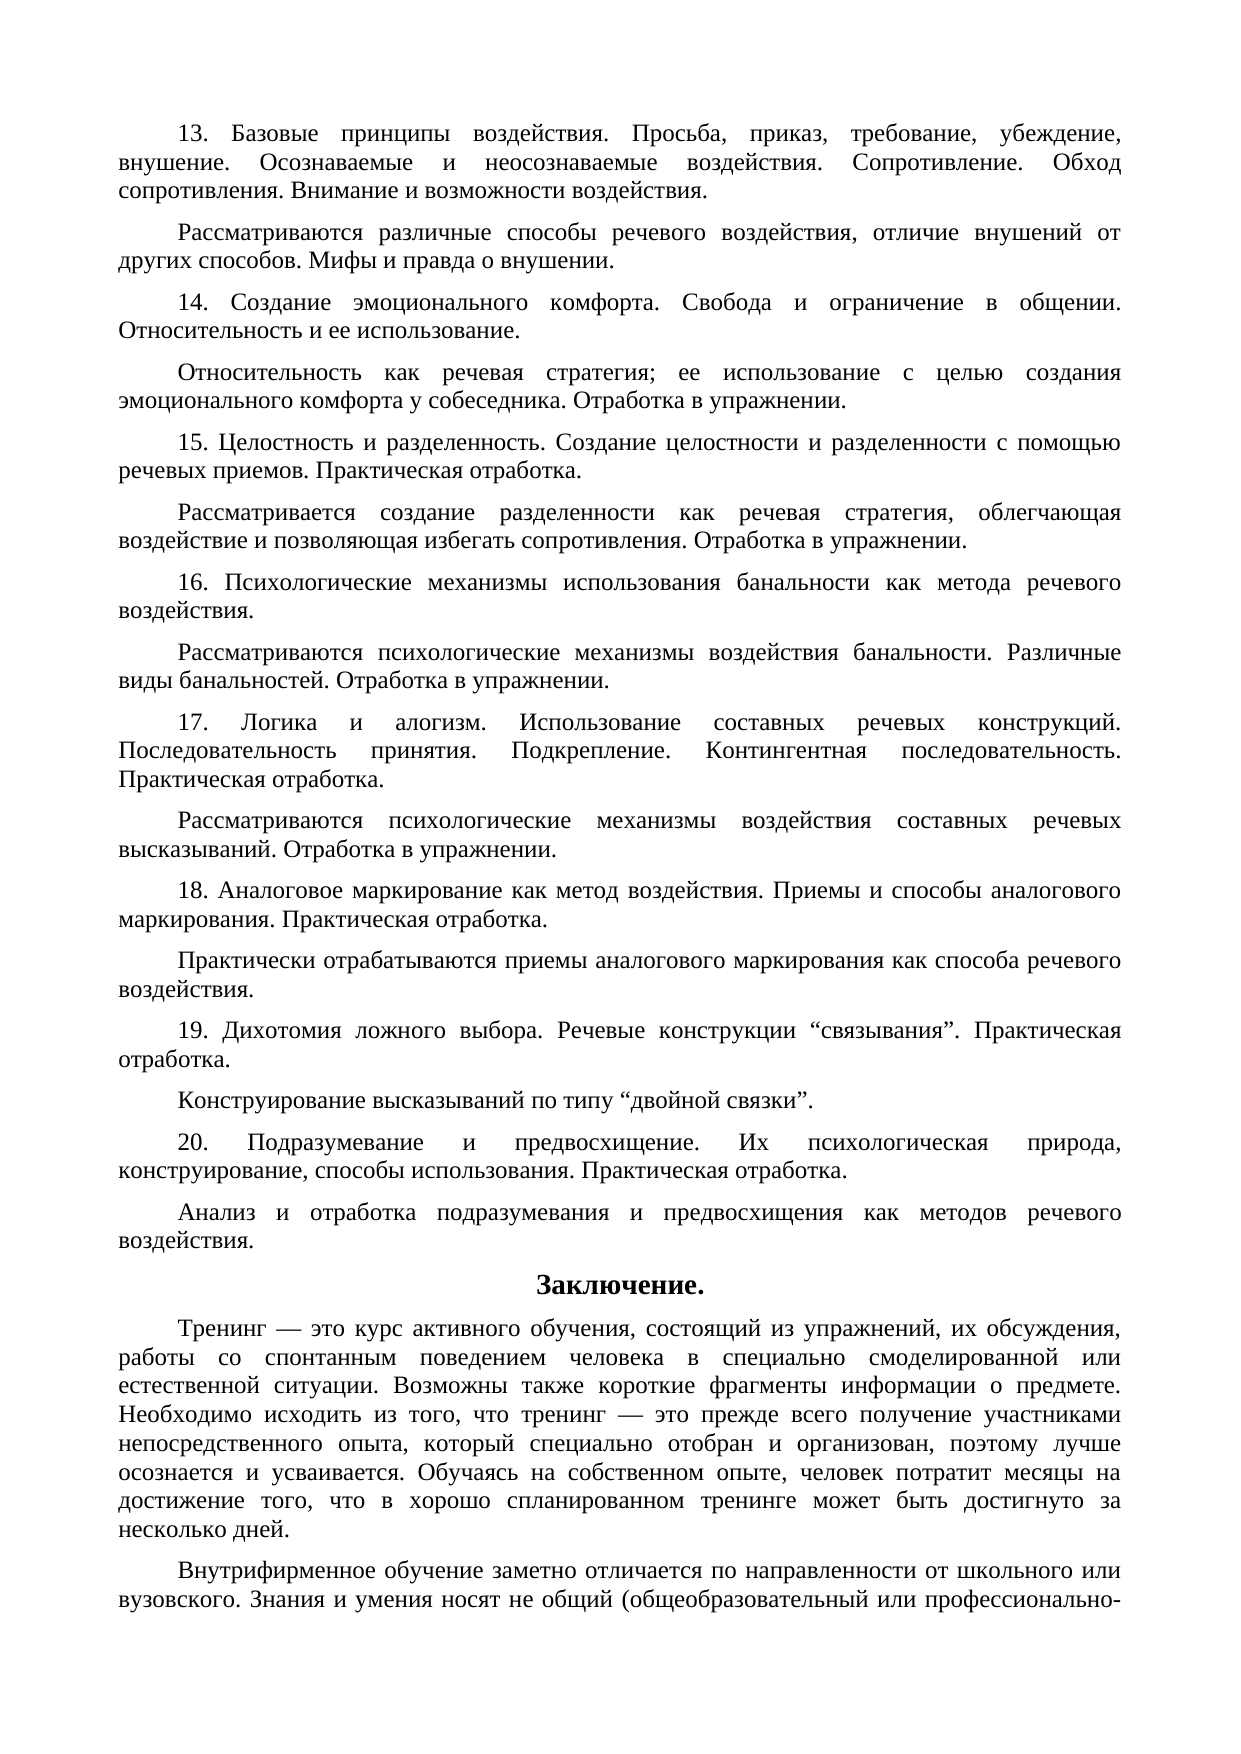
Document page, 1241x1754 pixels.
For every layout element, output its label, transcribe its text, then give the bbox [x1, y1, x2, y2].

text Конструирование высказываний по типу “двойной связки”. [118, 1086, 1122, 1114]
text 18. Аналоговое маркирование как метод воздействия. Приемы и способы аналогового маркирования. Практическая отработка. [118, 876, 1122, 933]
text Тренинг — это курс активного обучения, состоящий из упражнений, их обсуждения, работы со спонтанным поведением человека в специально смоделированной или естественной ситуации. Возможны также короткие фрагменты информации о предмете. Необходимо исходить из того, что тренинг — это прежде всего получение участниками непосредственного опыта, который специально отобран и организован, поэтому лучше осознается и усваивается. Обучаясь на собственном опыте, человек потратит месяцы на достижение того, что в хорошо спланированном тренинге может быть достигнуто за несколько дней. [118, 1313, 1122, 1543]
text Рассматриваются различные способы речевого воздействия, отличие внушений от других способов. Мифы и правда о внушении. [118, 217, 1122, 274]
text 17. Логика и алогизм. Использование составных речевых конструкций. Последовательность принятия. Подкрепление. Контингентная последовательность. Практическая отработка. [118, 707, 1122, 793]
text Заключение. [118, 1267, 1122, 1300]
text 20. Подразумевание и предвосхищение. Их психологическая природа, конструирование, способы использования. Практическая отработка. [118, 1127, 1122, 1184]
text Анализ и отработка подразумевания и предвосхищения как методов речевого воздействия. [118, 1197, 1122, 1254]
text 13. Базовые принципы воздействия. Просьба, приказ, требование, убеждение, внушение. Осознаваемые и неосознаваемые воздействия. Сопротивление. Обход сопротивления. Внимание и возможности воздействия. [118, 118, 1122, 204]
text 19. Дихотомия ложного выбора. Речевые конструкции “связывания”. Практическая отработка. [118, 1016, 1122, 1073]
text Практически отрабатываются приемы аналогового маркирования как способа речевого воздействия. [118, 946, 1122, 1003]
text 15. Целостность и разделенность. Создание целостности и разделенности с помощью речевых приемов. Практическая отработка. [118, 427, 1122, 484]
text Рассматриваются психологические механизмы воздействия банальности. Различные виды банальностей. Отработка в упражнении. [118, 637, 1122, 694]
text Рассматривается создание разделенности как речевая стратегия, облегчающая воздействие и позволяющая избегать сопротивления. Отработка в упражнении. [118, 497, 1122, 554]
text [118, 1555, 1122, 1613]
text Рассматриваются психологические механизмы воздействия составных речевых высказываний. Отработка в упражнении. [118, 806, 1122, 863]
text 16. Психологические механизмы использования банальности как метода речевого воздействия. [118, 567, 1122, 624]
text 14. Создание эмоционального комфорта. Свобода и ограничение в общении. Относительность и ее использование. [118, 287, 1122, 344]
text Относительность как речевая стратегия; ее использование с целью создания эмоционального комфорта у собеседника. Отработка в упражнении. [118, 357, 1122, 414]
